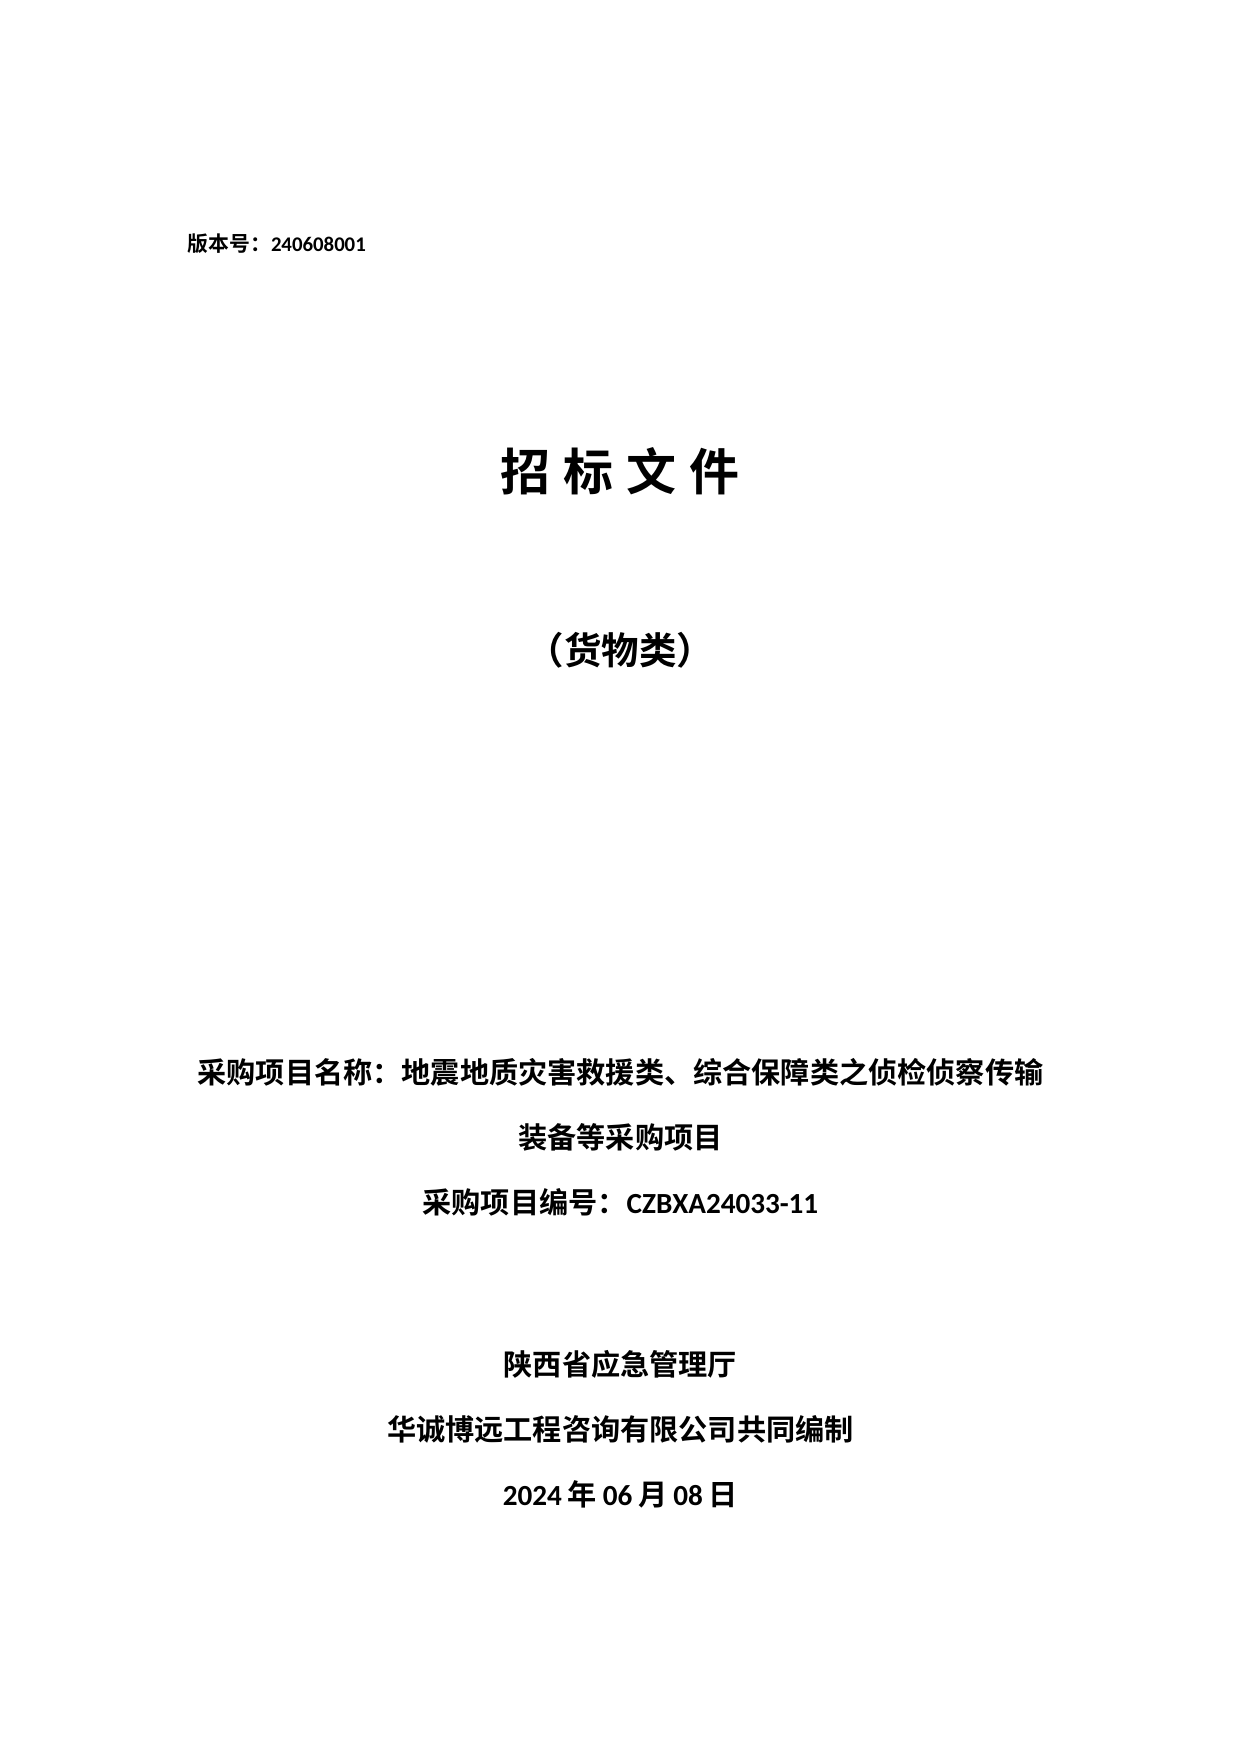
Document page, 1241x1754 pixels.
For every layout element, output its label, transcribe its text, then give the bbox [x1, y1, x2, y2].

text 采购项目名称：地震地质灾害救援类、综合保障类之侦检侦察传输装备等采购项目 [187, 1039, 1053, 1169]
text 版本号：240608001 [187, 227, 1053, 422]
text 采购项目编号：CZBXA24033-11 [187, 1169, 1053, 1332]
text 2024年06月08日 [187, 1462, 1053, 1527]
text 华诚博远工程咨询有限公司共同编制 [187, 1397, 1053, 1462]
text 招 标 文 件 [187, 422, 1053, 617]
text 陕西省应急管理厅 [187, 1332, 1053, 1397]
text （货物类） [187, 617, 1053, 1039]
